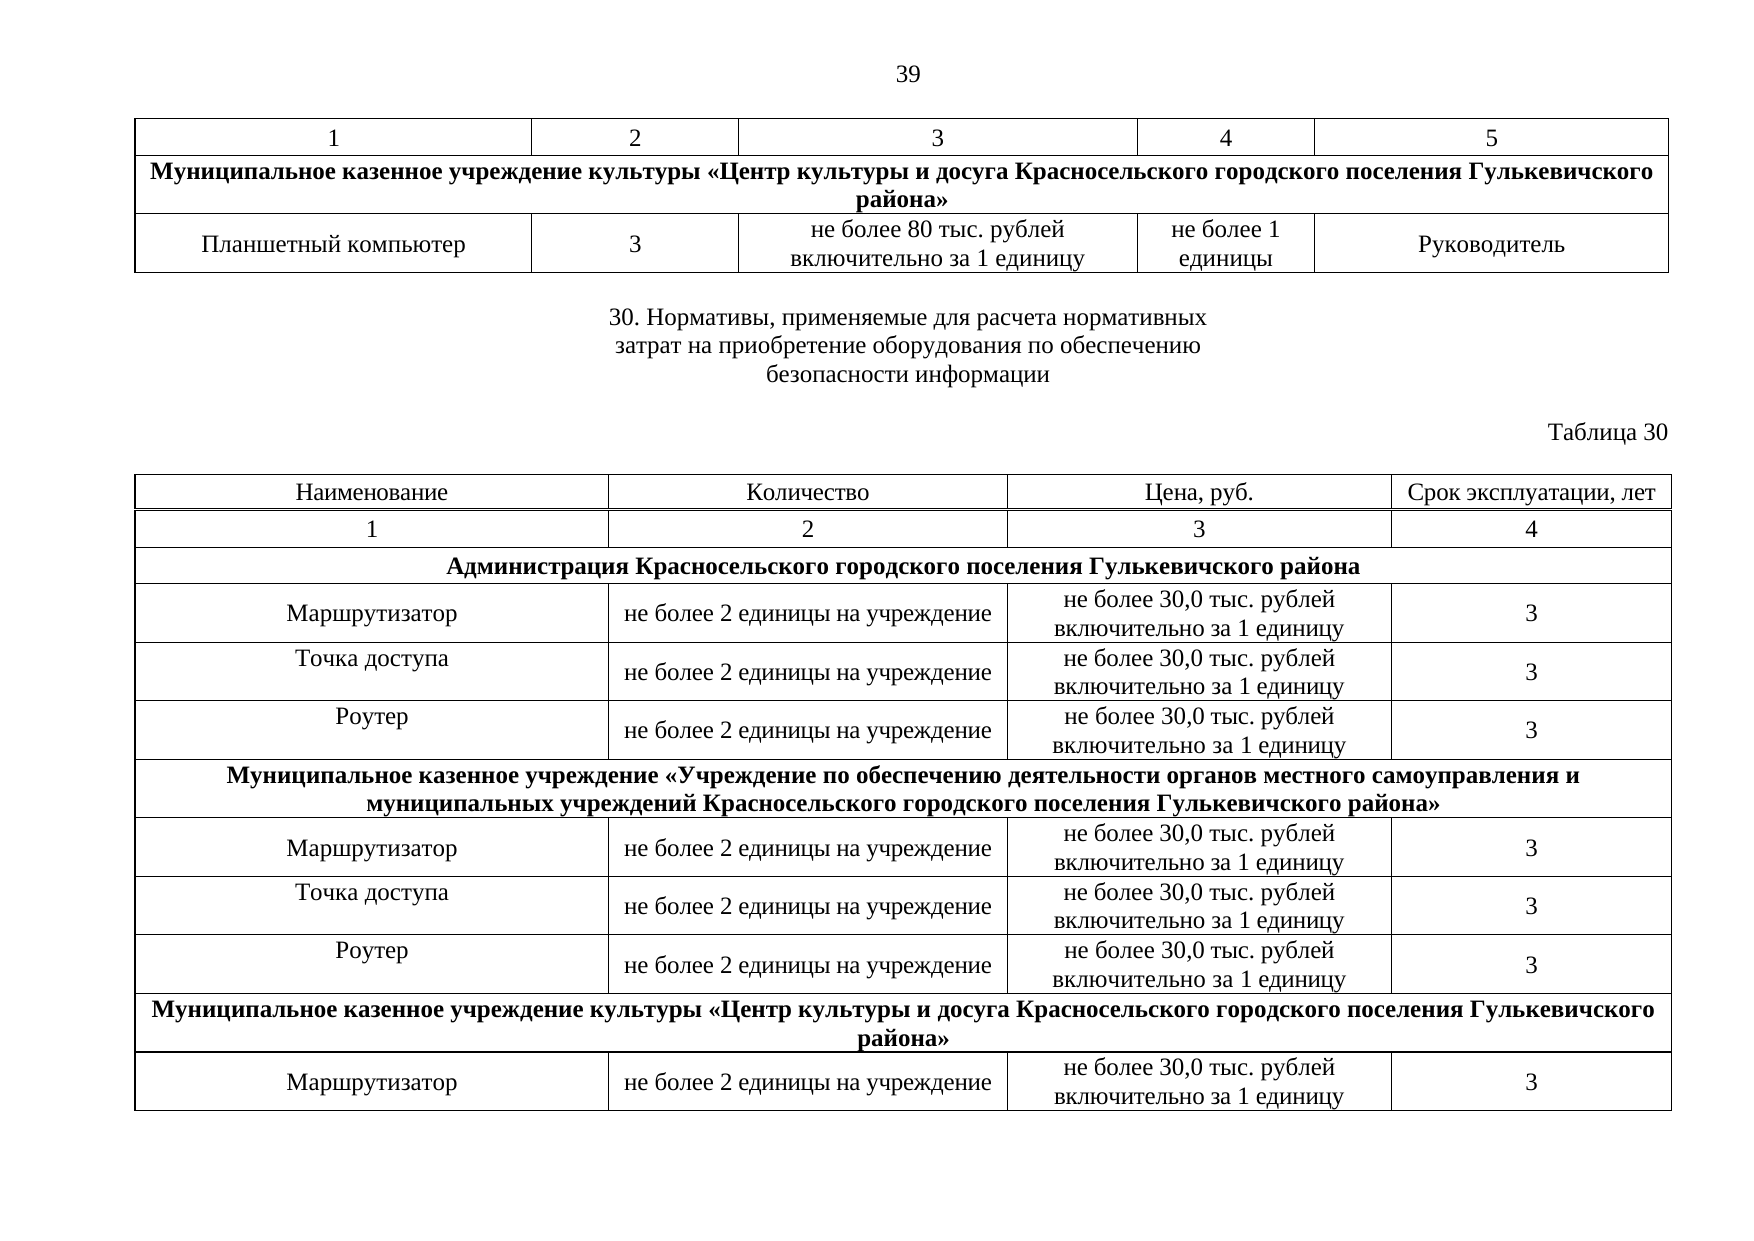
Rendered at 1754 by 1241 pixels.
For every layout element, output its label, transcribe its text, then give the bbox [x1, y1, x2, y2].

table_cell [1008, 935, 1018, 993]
table_cell Руководитель [1315, 214, 1668, 272]
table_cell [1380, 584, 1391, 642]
table_cell не более 2 единицы на учреждение [609, 935, 1007, 993]
table_header 1 [136, 511, 608, 547]
table_cell 3 [1392, 935, 1671, 993]
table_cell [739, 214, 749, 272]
table_header Наименование [136, 475, 608, 508]
table_cell 3 [1392, 643, 1671, 700]
table_header 3 [739, 119, 1137, 155]
text затрат на приобретение оборудования по обеспечению [148, 330, 1668, 359]
text 30. Нормативы, применяемые для расчета нормативных [148, 302, 1668, 330]
text безопасности информации [148, 359, 1668, 388]
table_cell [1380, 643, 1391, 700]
table_cell Муниципальное казенное учреждение «Учреждение по обеспечению деятельности органов местного самоуправления и муниципальных учреждений Красносельского городского поселения Гулькевичского района» [136, 760, 1671, 817]
table_cell 3 [1392, 877, 1671, 934]
table_cell Планшетный компьютер [136, 214, 531, 272]
table_cell 3 [1392, 818, 1671, 876]
table_cell Маршрутизатор [136, 584, 608, 642]
table_cell не более 2 единицы на учреждение [609, 584, 1007, 642]
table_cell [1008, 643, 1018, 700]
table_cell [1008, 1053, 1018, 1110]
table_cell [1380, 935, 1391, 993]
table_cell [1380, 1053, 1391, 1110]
table_header 1 [136, 119, 531, 155]
table_cell не более 2 единицы на учреждение [609, 643, 1007, 700]
table_header Количество [609, 475, 1007, 508]
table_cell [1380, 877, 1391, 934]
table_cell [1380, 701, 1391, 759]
table_cell Маршрутизатор [136, 818, 608, 876]
table_cell Роутер [136, 935, 608, 993]
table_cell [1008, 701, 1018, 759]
table_header Срок эксплуатации, лет [1392, 475, 1671, 508]
table_cell Администрация Красносельского городского поселения Гулькевичского района [136, 548, 1671, 583]
table_cell Маршрутизатор [136, 1053, 608, 1110]
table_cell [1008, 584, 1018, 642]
table_cell не более 2 единицы на учреждение [609, 877, 1007, 934]
table_cell Точка доступа [136, 643, 608, 700]
table_cell 3 [1392, 584, 1671, 642]
table_header 4 [1138, 119, 1314, 155]
table_cell Точка доступа [136, 877, 608, 934]
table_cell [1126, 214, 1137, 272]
table_cell Муниципальное казенное учреждение культуры «Центр культуры и досуга Красносельского городского поселения Гулькевичского района» [136, 994, 1671, 1051]
table_header Цена, руб. [1008, 475, 1391, 508]
text Таблица 30 [148, 417, 1668, 445]
table_cell 3 [1392, 1053, 1671, 1110]
table_header 3 [1008, 511, 1391, 547]
table_cell 3 [532, 214, 738, 272]
table_header 2 [609, 511, 1007, 547]
table_cell Роутер [136, 701, 608, 759]
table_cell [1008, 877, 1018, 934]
table_cell не более 2 единицы на учреждение [609, 818, 1007, 876]
table_cell Муниципальное казенное учреждение культуры «Центр культуры и досуга Красносельского городского поселения Гулькевичского района» [136, 156, 1668, 213]
table_header 5 [1315, 119, 1668, 155]
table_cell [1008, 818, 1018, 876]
table_cell не более 1 единицы [1138, 214, 1314, 272]
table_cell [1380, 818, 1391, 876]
table_cell 3 [1392, 701, 1671, 759]
table_header 2 [532, 119, 738, 155]
table_header 4 [1392, 511, 1671, 547]
table_cell не более 2 единицы на учреждение [609, 701, 1007, 759]
table_cell не более 2 единицы на учреждение [609, 1053, 1007, 1110]
